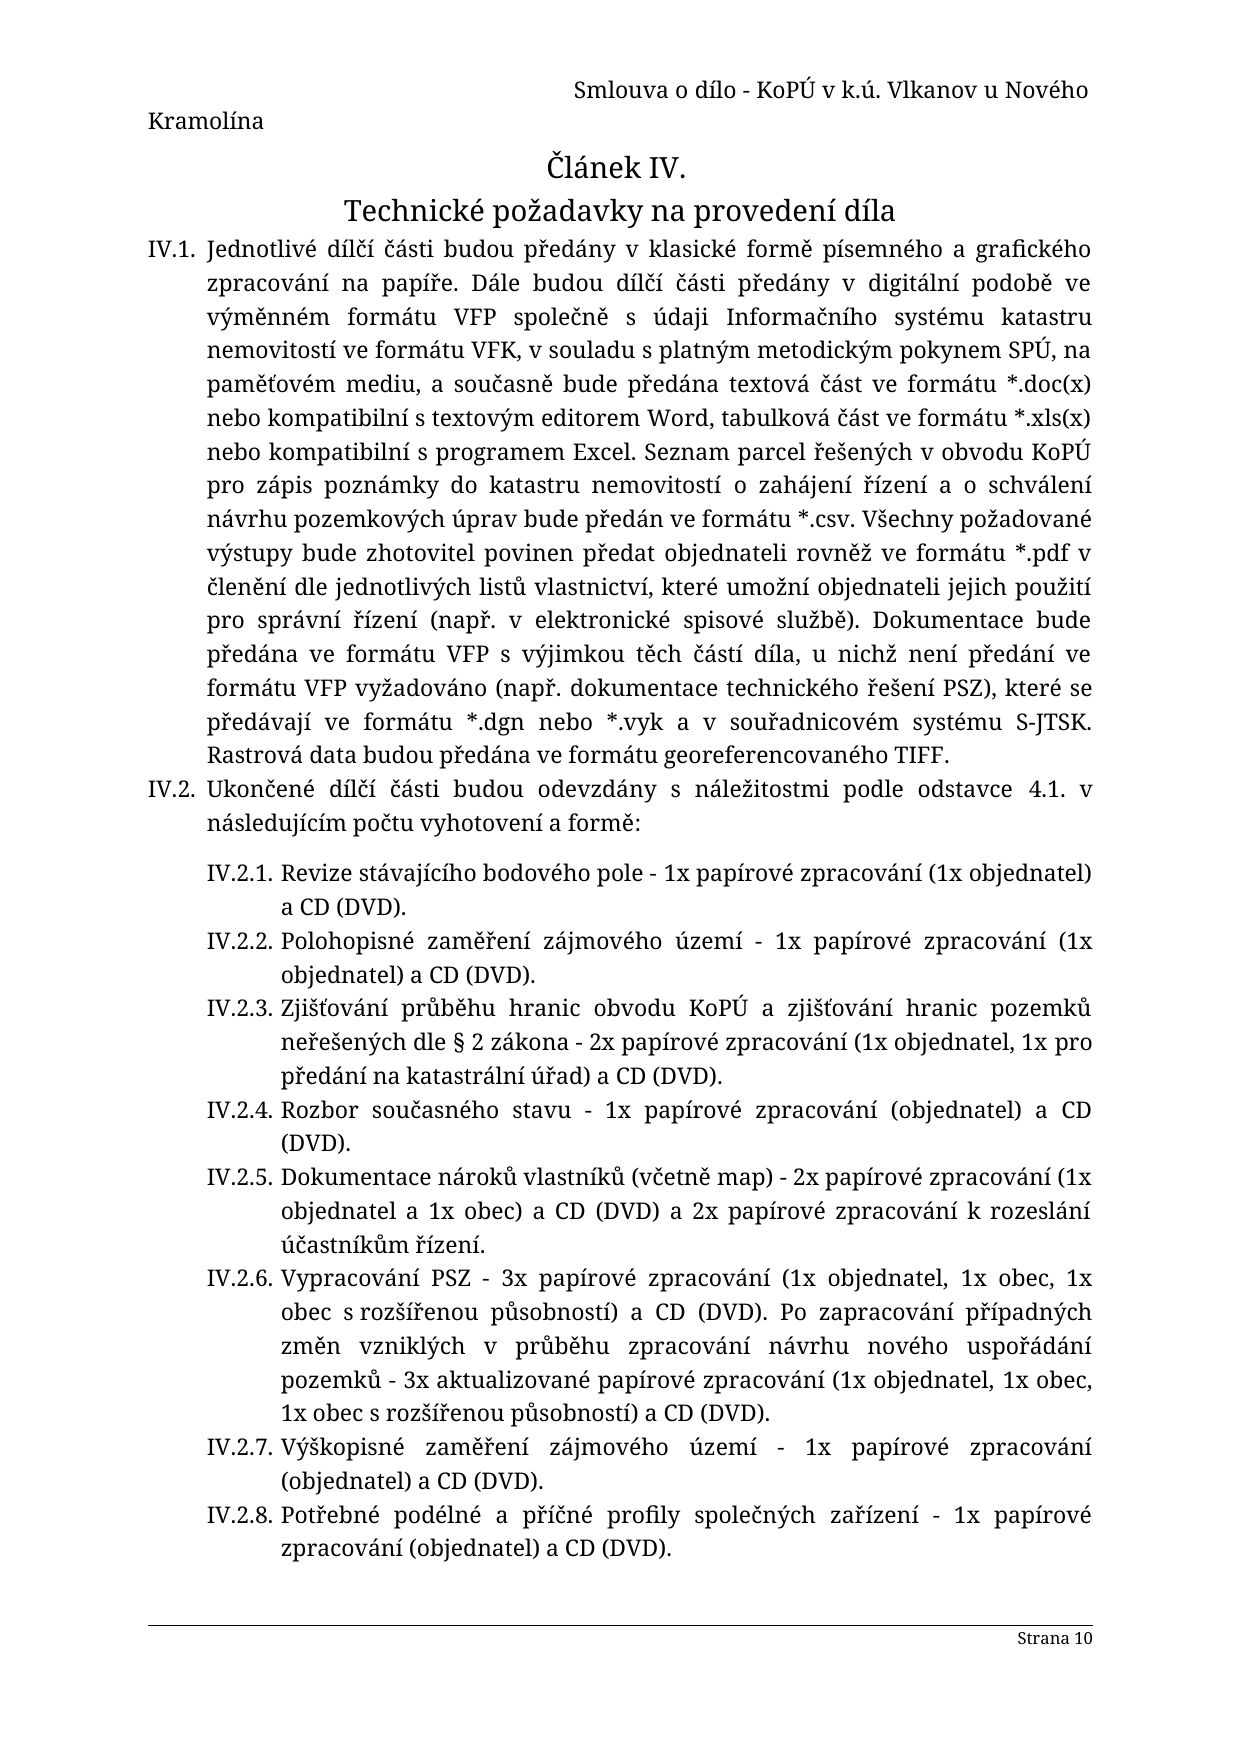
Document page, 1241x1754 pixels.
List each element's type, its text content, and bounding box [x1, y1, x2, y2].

text Dokumentace nároků vlastníků (včetně map) - 2x papírové zpracování (1x objednatel a 1x obec) a CD (DVD) a 2x papírové zpracování k rozeslání účastníkům řízení. [207, 1161, 1093, 1260]
text Polohopisné zaměření zájmového území - 1x papírové zpracování (1x objednatel) a CD (DVD). [207, 925, 1093, 990]
text Vypracování PSZ - 3x papírové zpracování (1x objednatel, 1x obec, 1x obec s rozšířenou působností) a CD (DVD). Po zapracování případných změn vzniklých v průběhu zpracování návrhu nového uspořádání pozemků - 3x aktualizované papírové zpracování (1x objednatel, 1x obec, 1x obec s rozšířenou působností) a CD (DVD). [207, 1262, 1093, 1429]
text Potřebné podélné a příčné profily společných zařízení - 1x papírové zpracování (objednatel) a CD (DVD). [207, 1499, 1093, 1564]
text Výškopisné zaměření zájmového území - 1x papírové zpracování (objednatel) a CD (DVD). [207, 1431, 1093, 1496]
list Ukončené dílčí části budou odevzdány s náležitostmi podle odstavce 4.1. v následujícím počtu vyhotovení a formě: [148, 773, 1093, 838]
text Rozbor současného stavu - 1x papírové zpracování (objednatel) a CD (DVD). [207, 1094, 1093, 1159]
list Jednotlivé dílčí části budou předány v klasické formě písemného a grafického zpracování na papíře. Dále budou dílčí části předány v digitální podobě ve výměnném formátu VFP společně s údaji Informačního systému katastru nemovitostí ve formátu VFK, v souladu s platným metodickým pokynem SPÚ, na paměťovém mediu, a současně bude předána textová část ve formátu *.doc(x) nebo kompatibilní s textovým editorem Word, tabulková část ve formátu *.xls(x) nebo kompatibilní s programem Excel. Seznam parcel řešených v obvodu KoPÚ pro zápis poznámky do katastru nemovitostí o zahájení řízení a o schválení návrhu pozemkových úprav bude předán ve formátu *.csv. Všechny požadované výstupy bude zhotovitel povinen předat objednateli rovněž ve formátu *.pdf v členění dle jednotlivých listů vlastnictví, které umožní objednateli jejich použití pro správní řízení (např. v elektronické spisové službě). Dokumentace bude předána ve formátu VFP s výjimkou těch částí díla, u nichž není předání ve formátu VFP vyžadováno (např. dokumentace technického řešení PSZ), které se předávají ve formátu *.dgn nebo *.vyk a v souřadnicovém systému S-JTSK. Rastrová data budou předána ve formátu georeferencovaného TIFF. [148, 233, 1093, 771]
subtitle Technické požadavky na provedení díla [148, 148, 1093, 230]
text Revize stávajícího bodového pole - 1x papírové zpracování (1x objednatel) a CD (DVD). [207, 857, 1093, 922]
text Zjišťování průběhu hranic obvodu KoPÚ a zjišťování hranic pozemků neřešených dle § 2 zákona - 2x papírové zpracování (1x objednatel, 1x pro předání na katastrální úřad) a CD (DVD). [207, 992, 1093, 1091]
